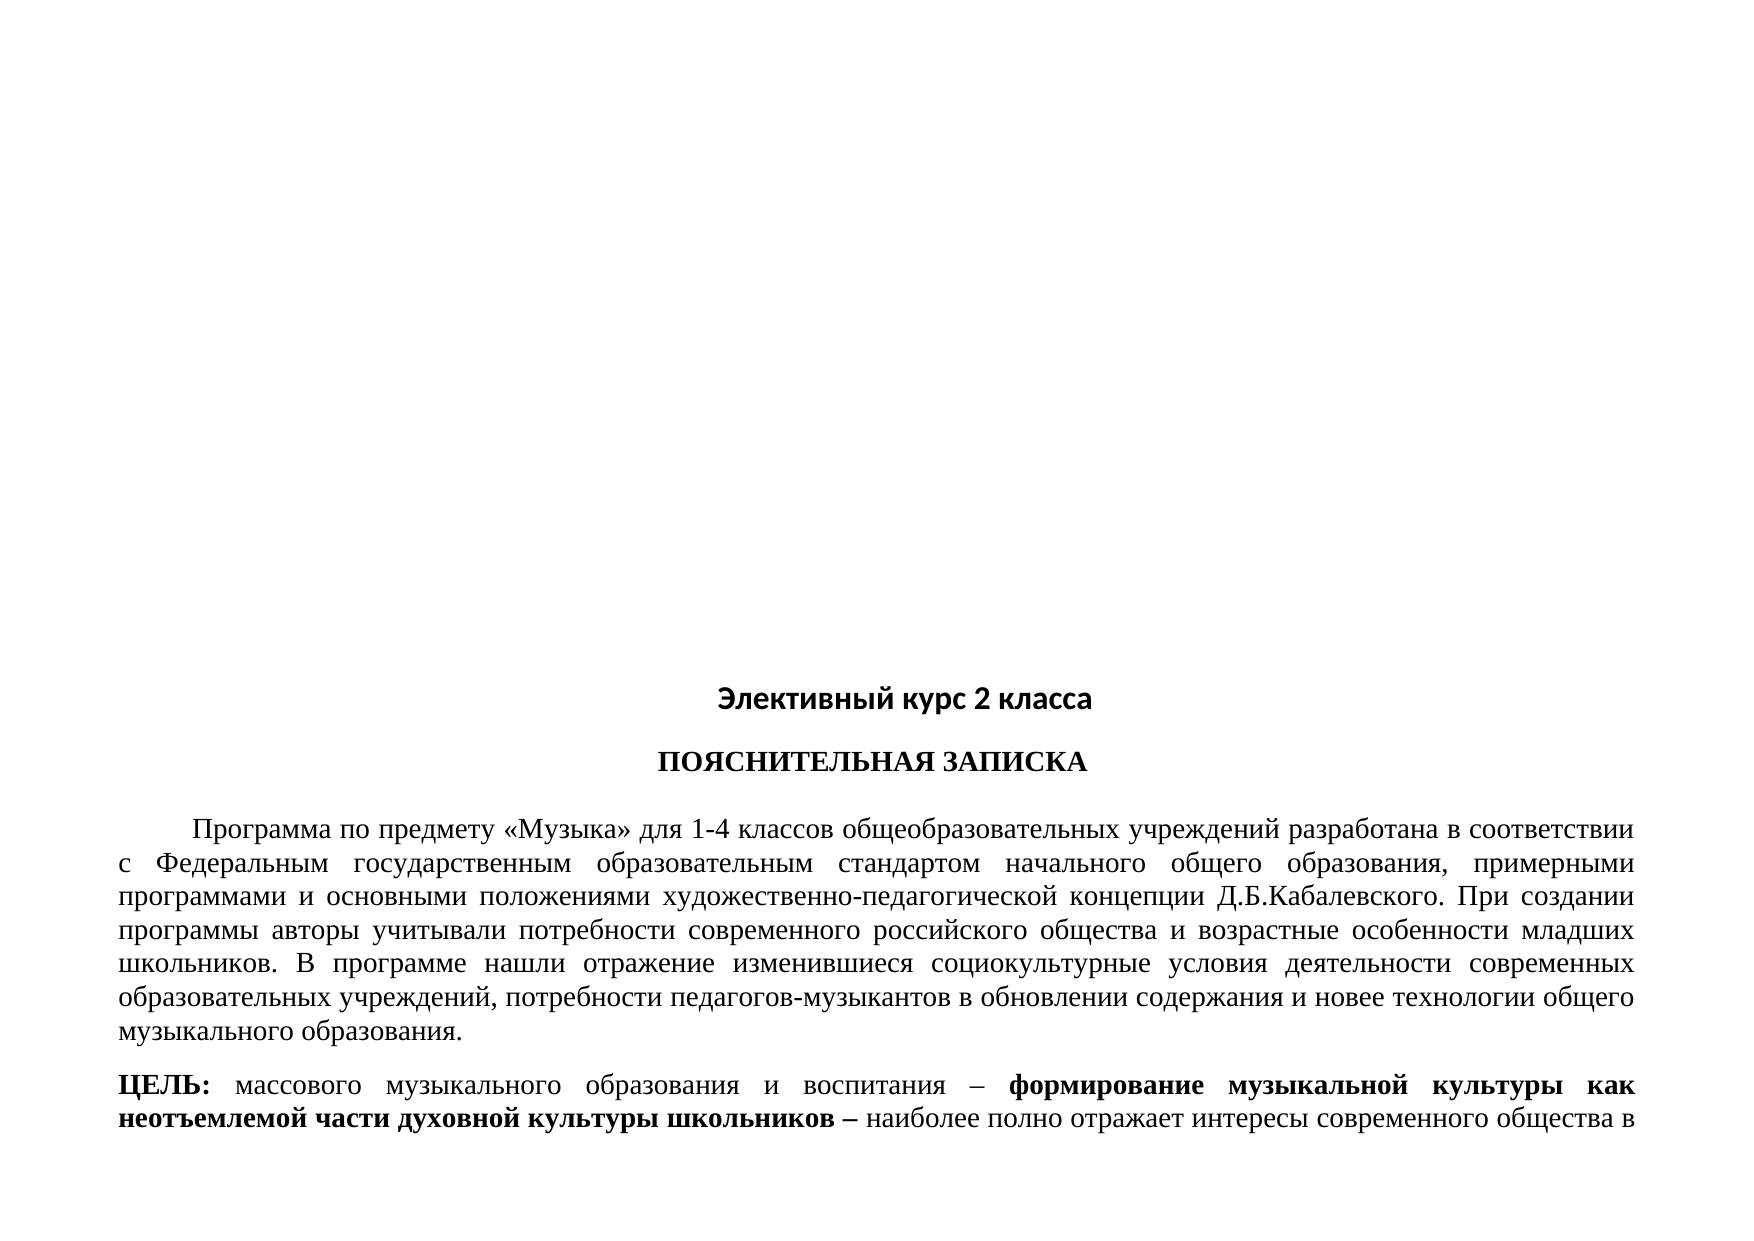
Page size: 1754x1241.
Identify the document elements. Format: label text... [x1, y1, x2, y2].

text Элективный курс 2 класса [118, 677, 1636, 717]
text ПОЯСНИТЕЛЬНАЯ ЗАПИСКА [118, 744, 1636, 778]
text Программа по предмету «Музыка» для 1-4 классов общеобразовательных учреждений разработана в соответствии с Федеральным государственным образовательным стандартом начального общего образования, примерными программами и основными положениями художественно-педагогической концепции Д.Б.Кабалевского. При создании программы авторы учитывали потребности современного российского общества и возрастные особенности младших школьников. В программе нашли отражение изменившиеся социокультурные условия деятельности современных образовательных учреждений, потребности педагогов-музыкантов в обновлении содержания и новее технологии общего музыкального образования. [118, 811, 1636, 1046]
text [118, 1067, 1636, 1134]
